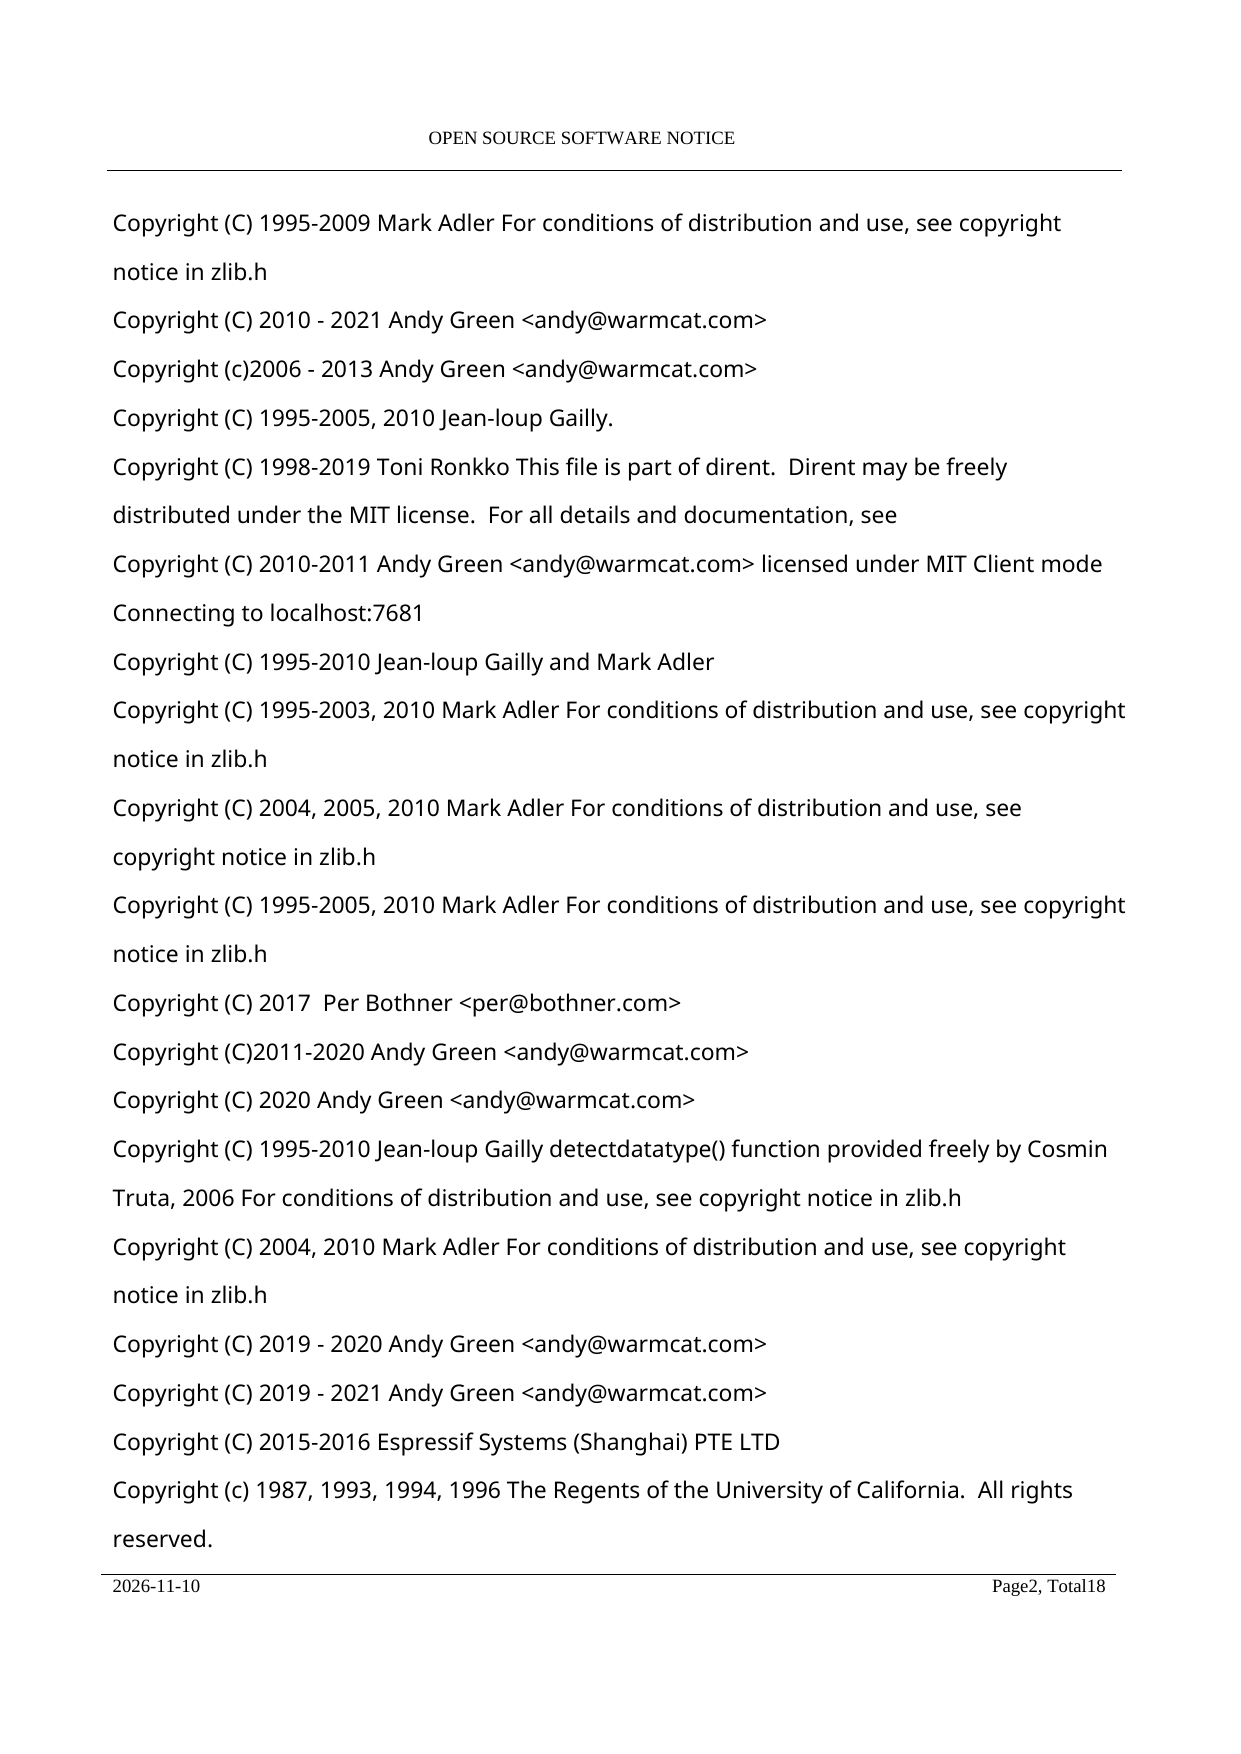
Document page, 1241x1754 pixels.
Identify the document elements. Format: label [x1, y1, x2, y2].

text [112, 206, 1128, 1555]
